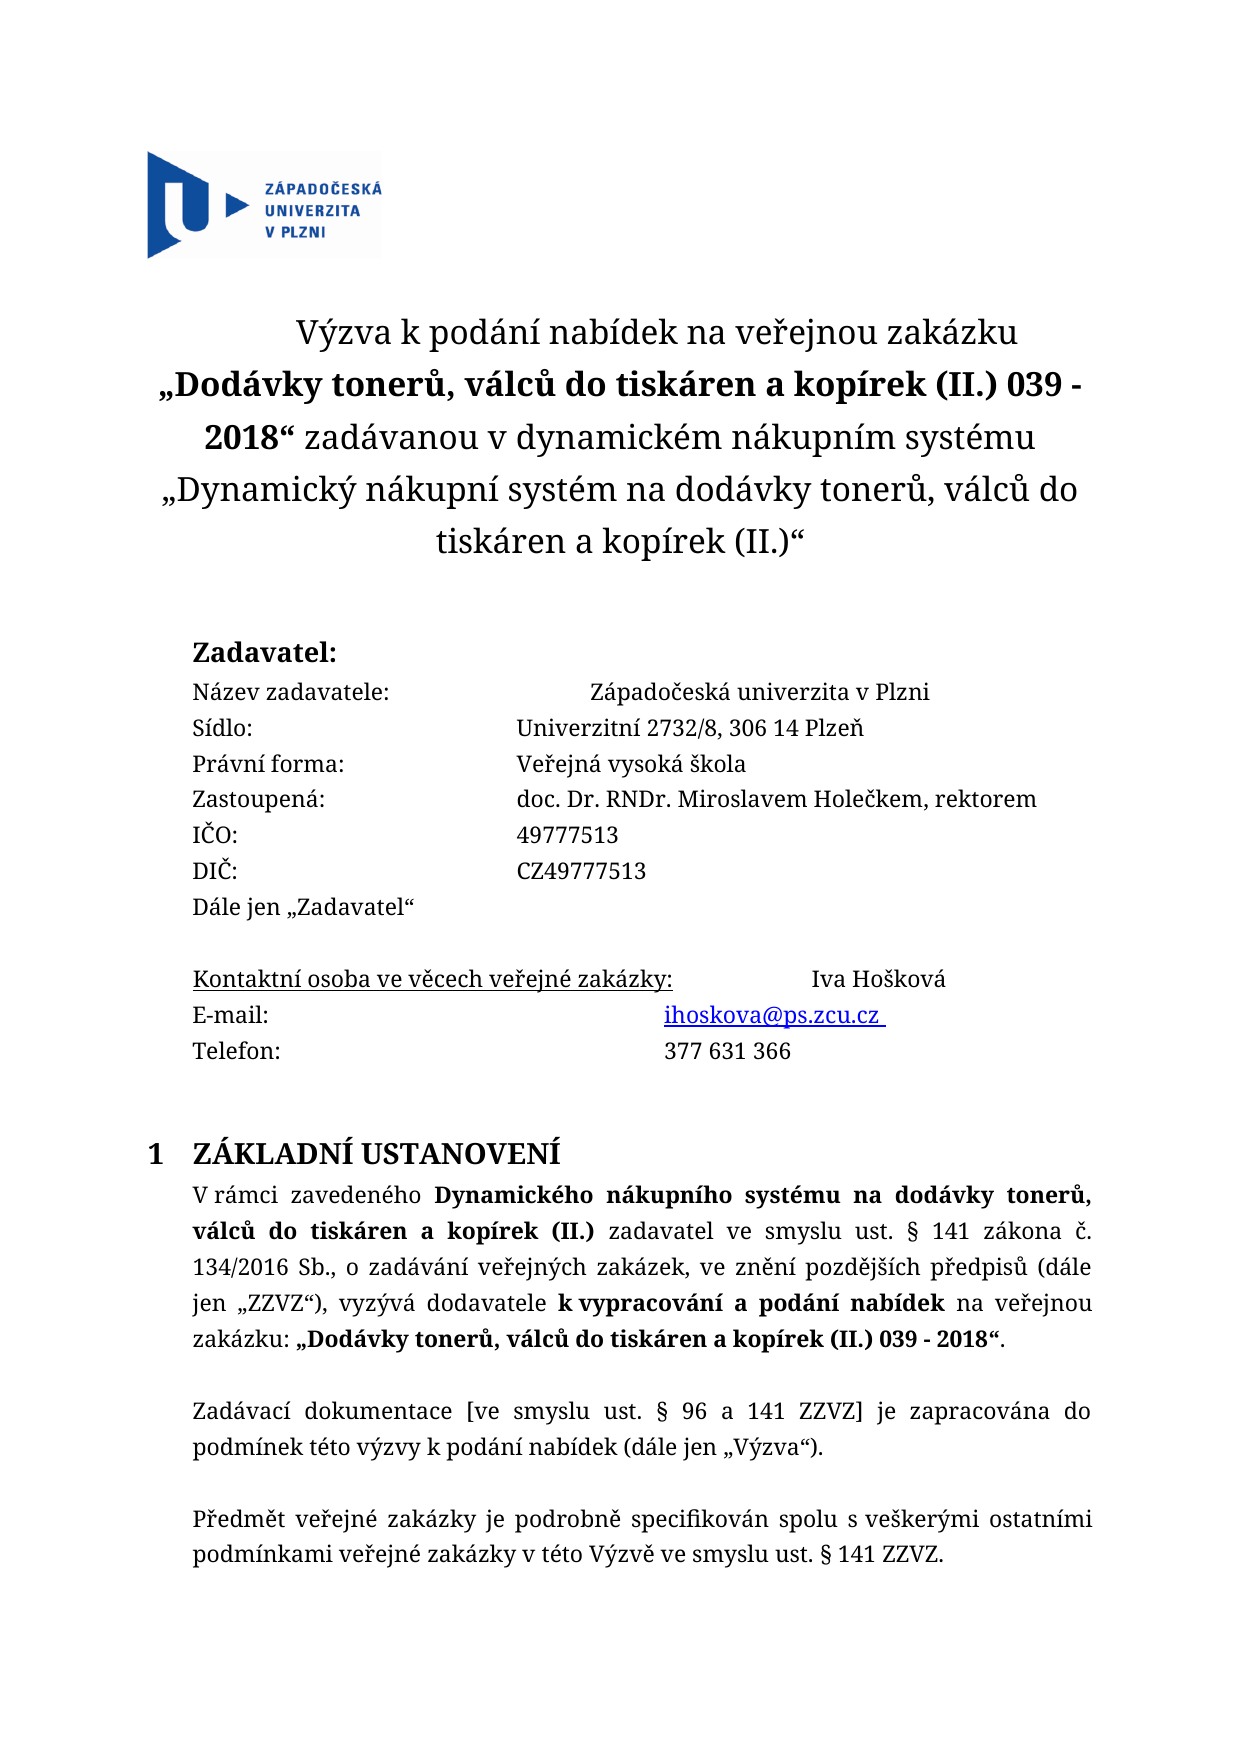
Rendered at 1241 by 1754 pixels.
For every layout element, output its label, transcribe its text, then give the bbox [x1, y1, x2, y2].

text Právní forma: Veřejná vysoká škola [148, 747, 1093, 779]
text Zastoupená: doc. Dr. RNDr. Miroslavem Holečkem, rektorem [192, 783, 1093, 815]
text V rámci zavedeného Dynamického nákupního systému na dodávky tonerů, válců do tiskáren a kopírek (II.) zadavatel ve smyslu ust. § 141 zákona č. 134/2016 Sb., o zadávání veřejných zakázek, ve znění pozdějších předpisů (dále jen „ZZVZ“), vyzývá dodavatele k vypracování a podání nabídek na veřejnou zakázku: „Dodávky tonerů, válců do tiskáren a kopírek (II.) 039 - 2018“. [192, 1179, 1093, 1354]
text Dále jen „Zadavatel“ [148, 891, 1093, 922]
text IČO: 49777513 [148, 819, 1093, 851]
text Zadávací dokumentace [ve smyslu ust. § 96 a 141 ZZVZ] je zapracována do podmínek této výzvy k podání nabídek (dále jen „Výzva“). [192, 1395, 1093, 1462]
subtitle ZÁKLADNÍ USTANOVENÍ [148, 1133, 1093, 1173]
text DIČ: CZ49777513 [148, 855, 1093, 887]
text Výzva k podání nabídek na veřejnou zakázku „Dodávky tonerů, válců do tiskáren a kopírek (II.) 039 - 2018“ zadávanou v dynamickém nákupním systému „Dynamický nákupní systém na dodávky tonerů, válců do tiskáren a kopírek (II.)“ [148, 309, 1093, 563]
text E-mail: ihoskova@ps.zcu.cz [148, 999, 1093, 1030]
text Kontaktní osoba ve věcech veřejné zakázky: Iva Hošková [148, 963, 1093, 994]
picture [147, 151, 382, 259]
text Zadavatel: [192, 633, 1093, 670]
text Název zadavatele: Západočeská univerzita v Plzni [148, 676, 1093, 707]
text Sídlo: Univerzitní 2732/8, 306 14 Plzeň [148, 712, 1093, 743]
text Předmět veřejné zakázky je podrobně specifikován spolu s veškerými ostatními podmínkami veřejné zakázky v této Výzvě ve smyslu ust. § 141 ZZVZ. [192, 1502, 1093, 1570]
text Telefon: 377 631 366 [148, 1035, 1093, 1066]
